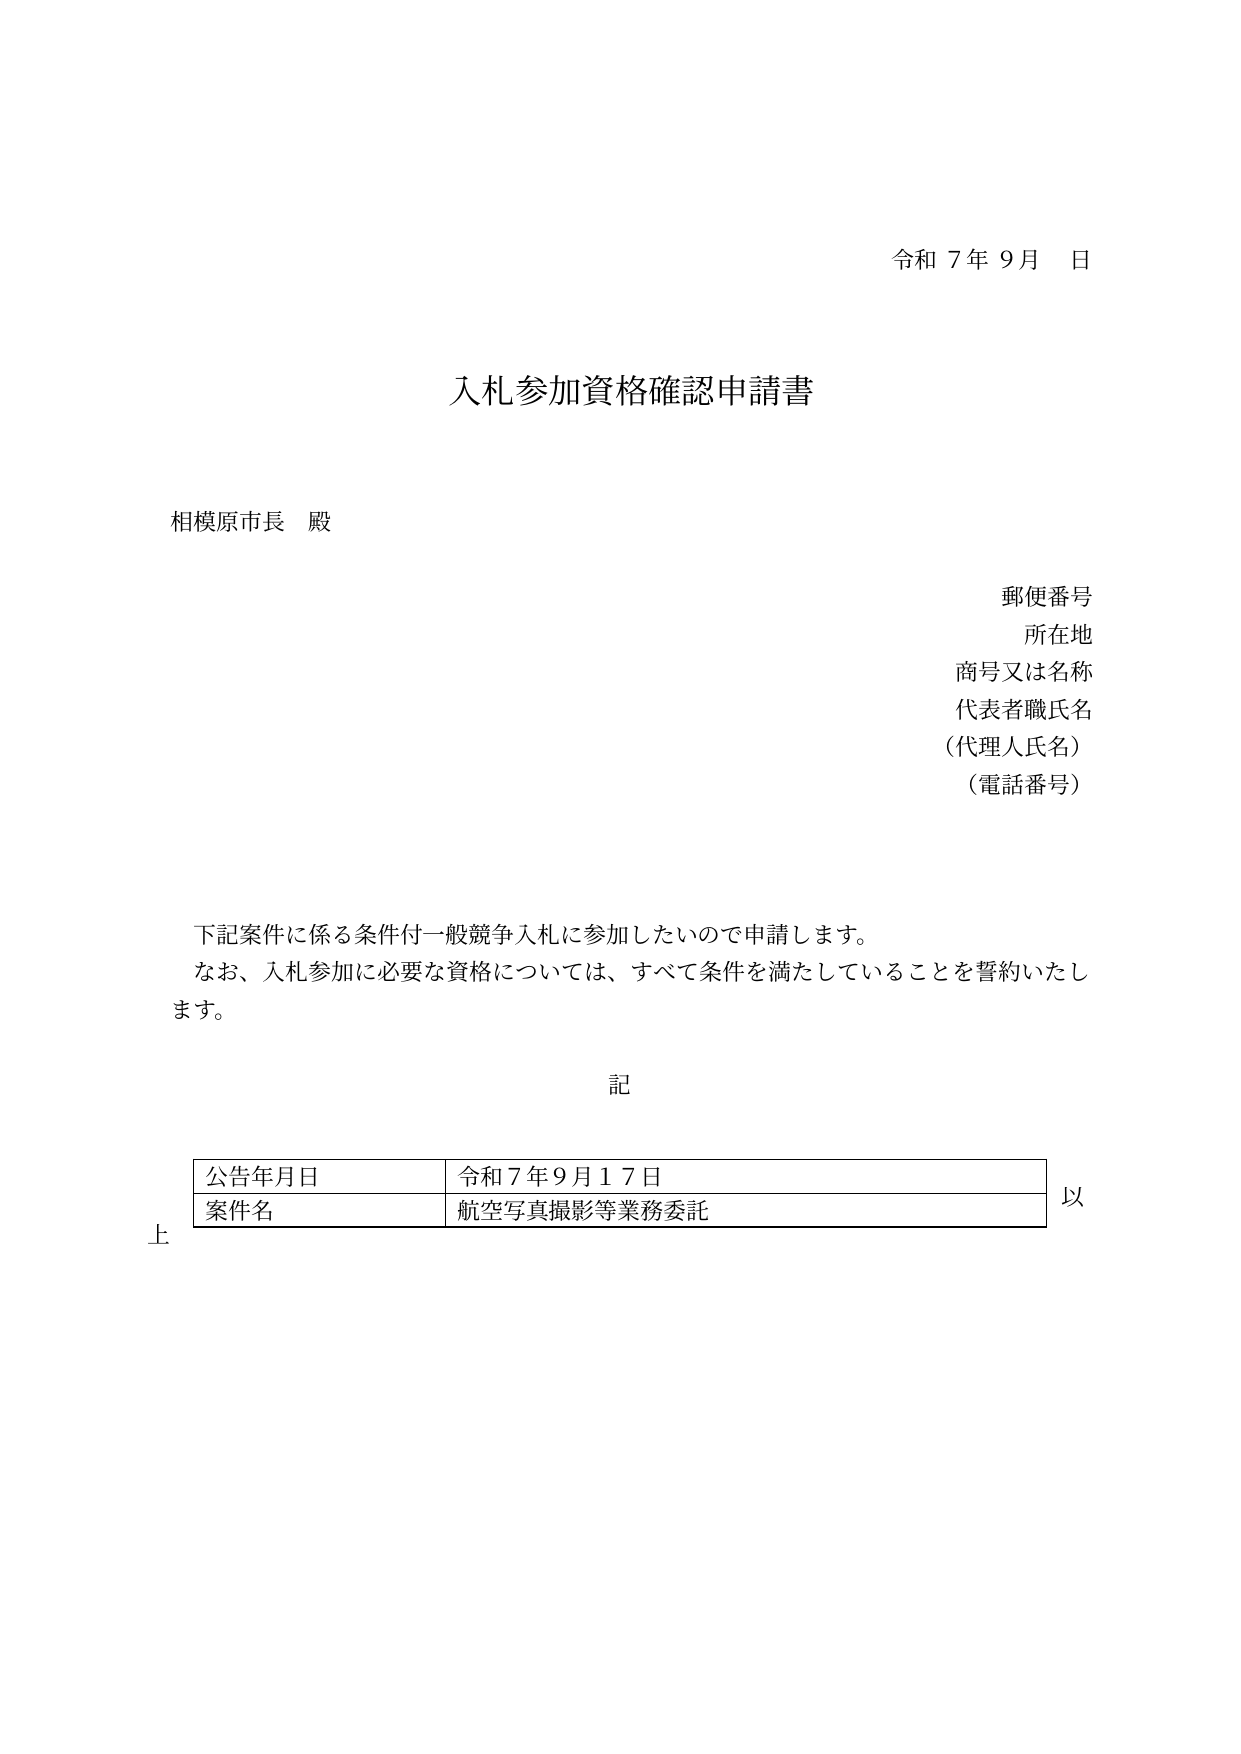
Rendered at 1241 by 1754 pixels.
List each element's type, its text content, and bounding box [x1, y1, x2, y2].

subtitle 記 [148, 1064, 1092, 1102]
text 相模原市長 殿 [171, 502, 1092, 539]
table_cell 航空写真撮影等業務委託 [446, 1194, 1046, 1226]
text 郵便番号 [171, 577, 1092, 614]
text 以 上 [148, 1177, 1092, 1252]
text （電話番号） [171, 764, 1092, 802]
text 入札参加資格確認申請書 [171, 352, 1092, 427]
table_cell 案件名 [194, 1194, 445, 1226]
text 商号又は名称 [171, 652, 1092, 689]
table_header 公告年月日 [194, 1160, 445, 1192]
text 下記案件に係る条件付一般競争入札に参加したいので申請します。 [171, 914, 1092, 952]
text 所在地 [171, 614, 1092, 652]
text なお、入札参加に必要な資格については、すべて条件を満たしていることを誓約いたします。 [171, 952, 1092, 1027]
text 代表者職氏名 [171, 689, 1092, 727]
text 令和 ７年 ９月 日 [148, 239, 1092, 277]
text （代理人氏名） [171, 727, 1092, 764]
table_header 令和７年９月１７日 [446, 1160, 1046, 1192]
